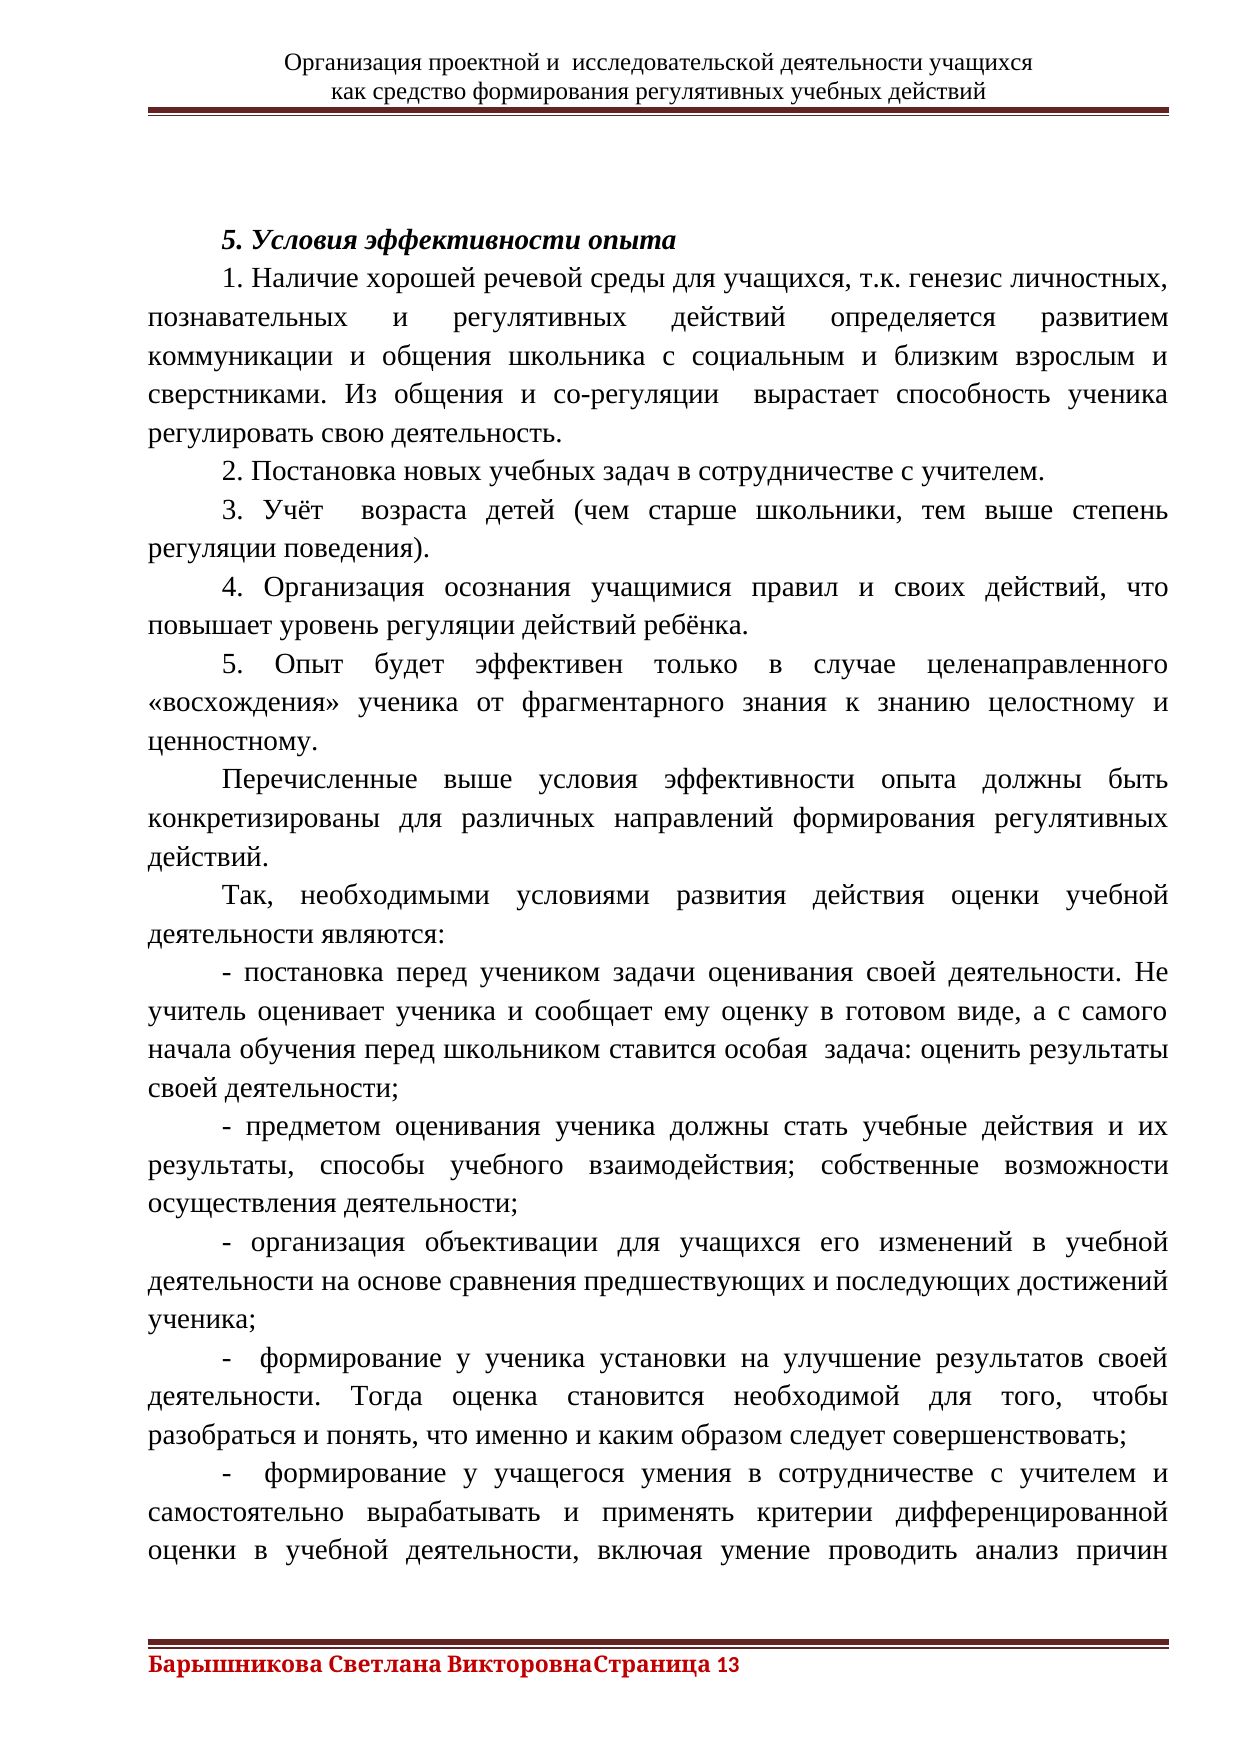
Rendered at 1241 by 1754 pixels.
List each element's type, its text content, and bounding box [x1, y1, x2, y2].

text - формирование у ученика установки на улучшение результатов своей деятельности. Тогда оценка становится необходимой для того, чтобы разобраться и понять, что именно и каким образом следует совершенствовать; [148, 1340, 1169, 1450]
text 2. Постановка новых учебных задач в сотрудничестве с учителем. [148, 453, 1169, 487]
text 5. Опыт будет эффективен только в случае целенаправленного «восхождения» ученика от фрагментарного знания к знанию целостному и ценностному. [148, 646, 1169, 757]
text Так, необходимыми условиями развития действия оценки учебной деятельности являются: [148, 877, 1169, 949]
text - организация объективации для учащихся его изменений в учебной деятельности на основе сравнения предшествующих и последующих достижений ученика; [148, 1224, 1169, 1335]
text 4. Организация осознания учащимися правил и своих действий, что повышает уровень регуляции действий ребёнка. [148, 569, 1169, 641]
text 5. Условия эффективности опыта [148, 222, 1169, 256]
text - предметом оценивания ученика должны стать учебные действия и их результаты, способы учебного взаимодействия; собственные возможности осуществления деятельности; [148, 1108, 1169, 1219]
text 1. Наличие хорошей речевой среды для учащихся, т.к. генезис личностных, познавательных и регулятивных действий определяется развитием коммуникации и общения школьника с социальным и близким взрослым и сверстниками. Из общения и со-регуляции вырастает способность ученика регулировать свою деятельность. [148, 261, 1169, 448]
text - постановка перед учеником задачи оценивания своей деятельности. Не учитель оценивает ученика и сообщает ему оценку в готовом виде, а с самого начала обучения перед школьником ставится особая задача: оценить результаты своей деятельности; [148, 954, 1169, 1103]
text 3. Учёт возраста детей (чем старше школьники, тем выше степень регуляции поведения). [148, 492, 1169, 564]
text Перечисленные выше условия эффективности опыта должны быть конкретизированы для различных направлений формирования регулятивных действий. [148, 762, 1169, 872]
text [148, 1455, 1169, 1566]
